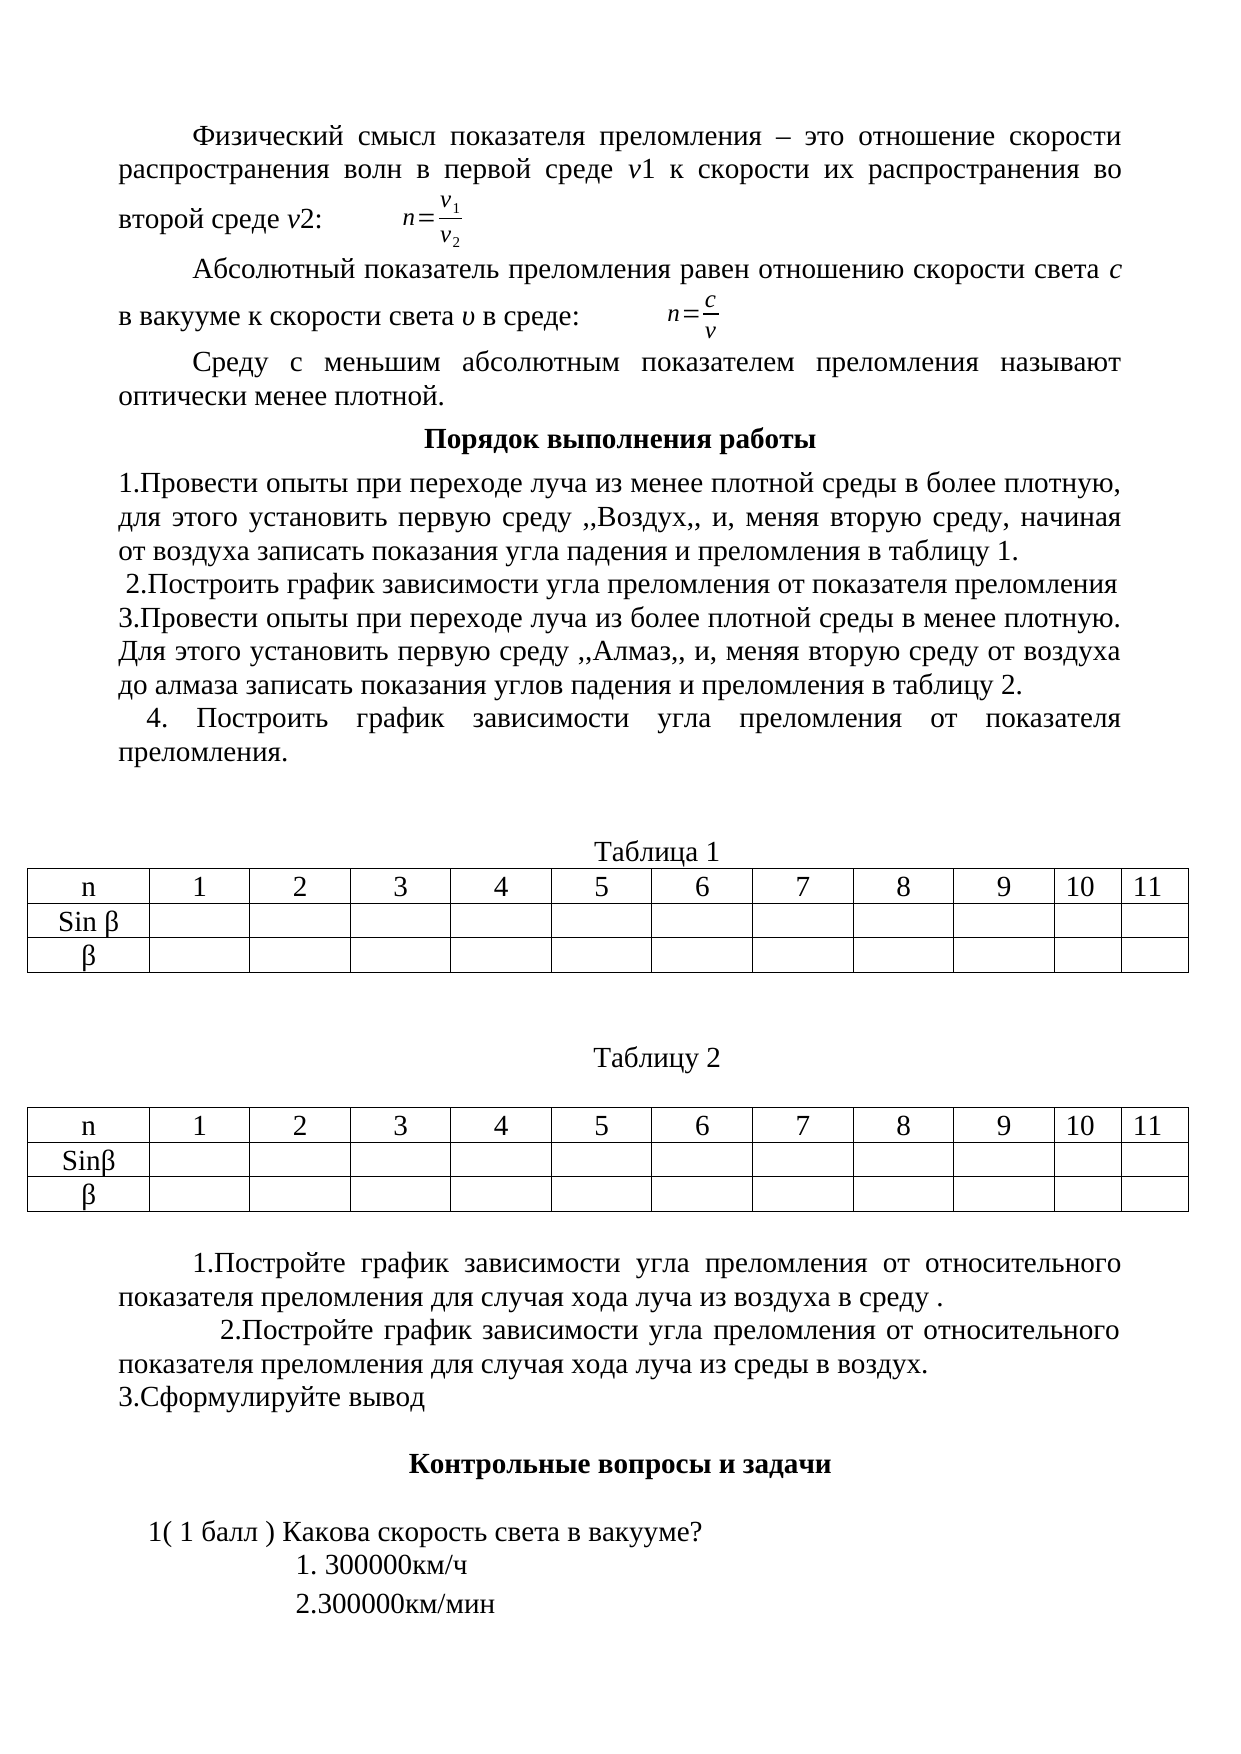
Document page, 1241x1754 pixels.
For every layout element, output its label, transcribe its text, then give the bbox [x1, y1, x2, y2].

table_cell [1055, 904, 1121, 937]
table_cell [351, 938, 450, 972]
text 3.Сформулируйте вывод [118, 1379, 1122, 1413]
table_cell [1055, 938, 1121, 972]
text Таблица 1 [118, 834, 1122, 868]
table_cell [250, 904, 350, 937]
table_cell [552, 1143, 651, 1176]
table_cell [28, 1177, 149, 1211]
text 1.Провести опыты при переходе луча из менее плотной среды в более плотную, для этого установить первую среду ,,Воздух,, и, меняя вторую среду, начиная от воздуха записать показания угла падения и преломления в таблицу 1. [118, 466, 1122, 566]
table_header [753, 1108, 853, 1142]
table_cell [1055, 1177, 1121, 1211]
text Абсолютный показатель преломления равен отношению скорости света c в вакууме к скорости света υ в среде: [118, 252, 1122, 344]
text 2.Постройте график зависимости угла преломления от относительного показателя преломления для случая хода луча из среды в воздух. [118, 1312, 1122, 1379]
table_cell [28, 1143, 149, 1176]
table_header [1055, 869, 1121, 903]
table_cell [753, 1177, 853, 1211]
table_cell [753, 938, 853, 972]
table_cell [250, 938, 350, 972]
text 1( 1 балл ) Какова скорость света в вакууме? [148, 1514, 1122, 1547]
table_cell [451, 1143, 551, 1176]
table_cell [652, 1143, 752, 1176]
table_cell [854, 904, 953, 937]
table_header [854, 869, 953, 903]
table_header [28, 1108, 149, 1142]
text 1.Постройте график зависимости угла преломления от относительного показателя преломления для случая хода луча из воздуха в среду . [118, 1245, 1122, 1312]
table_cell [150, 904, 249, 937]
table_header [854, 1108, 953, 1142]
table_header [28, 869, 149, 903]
text 2.Построить график зависимости угла преломления от показателя преломления [118, 566, 1122, 600]
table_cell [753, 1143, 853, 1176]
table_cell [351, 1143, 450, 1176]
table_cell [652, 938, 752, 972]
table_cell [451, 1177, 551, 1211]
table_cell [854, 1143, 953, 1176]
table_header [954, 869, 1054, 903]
text Таблицу 2 [118, 1040, 1122, 1073]
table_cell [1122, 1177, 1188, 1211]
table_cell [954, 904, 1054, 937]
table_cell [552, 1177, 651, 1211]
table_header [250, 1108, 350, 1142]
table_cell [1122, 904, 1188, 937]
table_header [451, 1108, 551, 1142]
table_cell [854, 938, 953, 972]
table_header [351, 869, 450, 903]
list 2.300000км/мин [295, 1586, 1122, 1619]
text Контрольные вопросы и задачи [118, 1447, 1122, 1480]
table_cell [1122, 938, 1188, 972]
text Порядок выполнения работы [118, 422, 1122, 455]
text Физический смысл показателя преломления – это отношение скорости распространения волн в первой среде v1 к скорости их распространения во второй среде v2: [118, 118, 1122, 252]
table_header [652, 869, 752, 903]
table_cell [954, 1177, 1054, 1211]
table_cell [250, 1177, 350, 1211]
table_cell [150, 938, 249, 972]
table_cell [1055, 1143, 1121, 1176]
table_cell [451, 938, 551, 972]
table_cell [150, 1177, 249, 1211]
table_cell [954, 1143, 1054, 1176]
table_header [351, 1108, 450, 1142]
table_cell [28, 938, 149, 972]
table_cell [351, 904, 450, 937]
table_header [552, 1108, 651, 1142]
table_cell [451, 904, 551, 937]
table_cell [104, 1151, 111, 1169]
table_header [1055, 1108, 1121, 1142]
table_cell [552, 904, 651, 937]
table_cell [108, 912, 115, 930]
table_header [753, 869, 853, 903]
text 4. Построить график зависимости угла преломления от показателя преломления. [118, 700, 1122, 767]
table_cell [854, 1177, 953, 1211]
text 3.Провести опыты при переходе луча из более плотной среды в менее плотную. Для этого установить первую среду ,,Алмаз,, и, меняя вторую среду от воздуха до алмаза записать показания углов падения и преломления в таблицу 2. [118, 600, 1122, 700]
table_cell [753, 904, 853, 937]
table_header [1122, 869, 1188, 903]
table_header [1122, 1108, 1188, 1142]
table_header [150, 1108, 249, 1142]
text Среду с меньшим абсолютным показателем преломления называют оптически менее плотной. [118, 344, 1122, 411]
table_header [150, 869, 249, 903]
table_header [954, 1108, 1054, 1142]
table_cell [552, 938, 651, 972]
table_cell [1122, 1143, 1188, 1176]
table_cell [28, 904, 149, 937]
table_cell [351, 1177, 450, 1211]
list 1. 300000км/ч [295, 1547, 1122, 1581]
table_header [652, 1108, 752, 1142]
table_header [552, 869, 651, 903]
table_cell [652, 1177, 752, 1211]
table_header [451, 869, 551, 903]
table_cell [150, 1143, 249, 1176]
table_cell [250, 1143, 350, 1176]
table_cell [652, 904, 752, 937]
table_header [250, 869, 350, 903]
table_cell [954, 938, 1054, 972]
